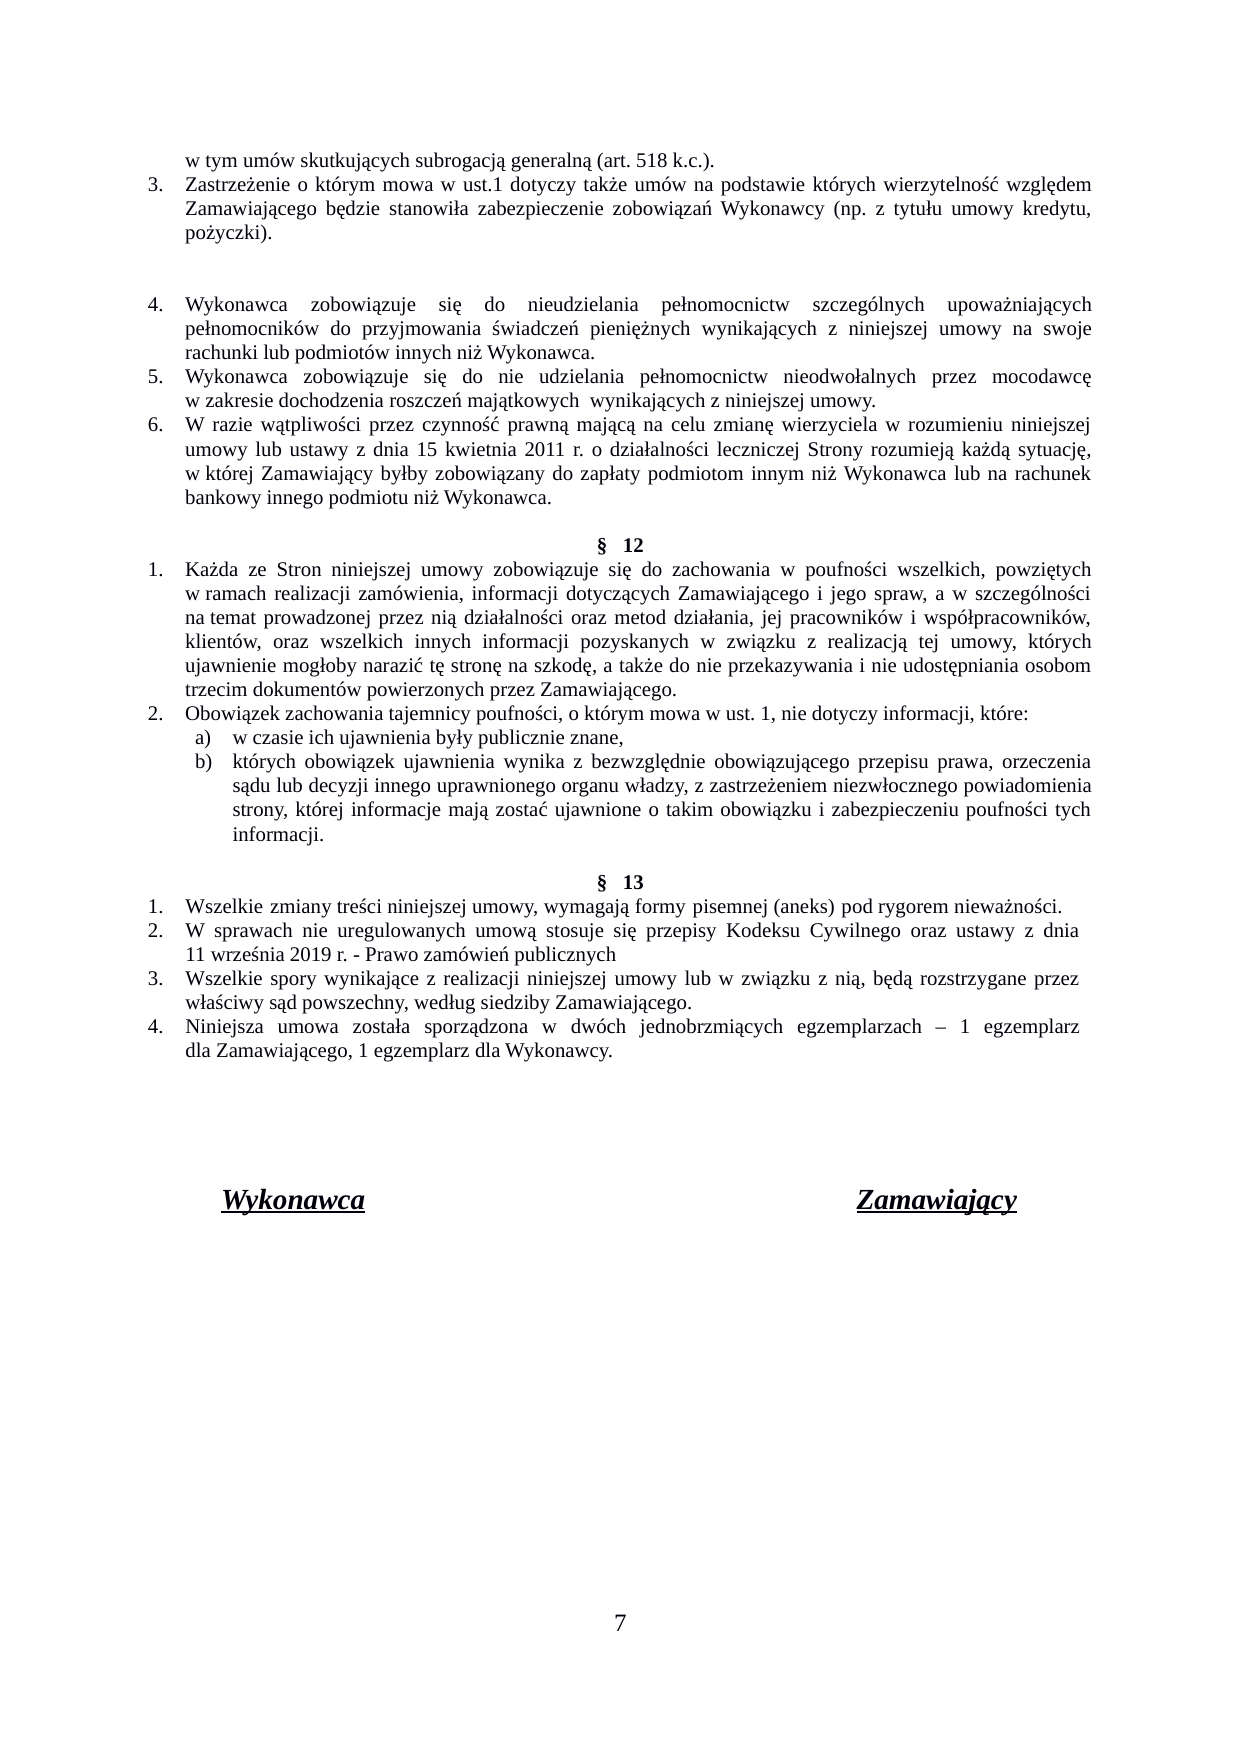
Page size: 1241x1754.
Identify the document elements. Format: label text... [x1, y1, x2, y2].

text Wykonawca Zamawiający [148, 1182, 1092, 1216]
list których obowiązek ujawnienia wynika z bezwzględnie obowiązującego przepisu prawa, orzeczenia sądu lub decyzji innego uprawnionego organu władzy, z zastrzeżeniem niezwłocznego powiadomienia strony, której informacje mają zostać ujawnione o takim obowiązku i zabezpieczeniu poufności tych informacji. [195, 749, 1092, 846]
list Obowiązek zachowania tajemnicy poufności, o którym mowa w ust. 1, nie dotyczy informacji, które: [148, 701, 1092, 725]
list Zastrzeżenie o którym mowa w ust.1 dotyczy także umów na podstawie których wierzytelność względem Zamawiającego będzie stanowiła zabezpieczenie zobowiązań Wykonawcy (np. z tytułu umowy kredytu, pożyczki). [148, 172, 1092, 244]
list Każda ze Stron niniejszej umowy zobowiązuje się do zachowania w poufności wszelkich, powziętych w ramach realizacji zamówienia, informacji dotyczących Zamawiającego i jego spraw, a w szczególności na temat prowadzonej przez nią działalności oraz metod działania, jej pracowników i współpracowników, klientów, oraz wszelkich innych informacji pozyskanych w związku z realizacją tej umowy, których ujawnienie mogłoby narazić tę stronę na szkodę, a także do nie przekazywania i nie udostępniania osobom trzecim dokumentów powierzonych przez Zamawiającego. [148, 557, 1092, 701]
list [148, 148, 1092, 172]
list Wszelkie spory wynikające z realizacji niniejszej umowy lub w związku z nią, będą rozstrzygane przez właściwy sąd powszechny, według siedziby Zamawiającego. [148, 966, 1081, 1014]
list Wykonawca zobowiązuje się do nie udzielania pełnomocnictw nieodwołalnych przez mocodawcę w zakresie dochodzenia roszczeń majątkowych wynikających z niniejszej umowy. [148, 364, 1092, 412]
list Wykonawca zobowiązuje się do nieudzielania pełnomocnictw szczególnych upoważniających pełnomocników do przyjmowania świadczeń pieniężnych wynikających z niniejszej umowy na swoje rachunki lub podmiotów innych niż Wykonawca. [148, 292, 1092, 364]
list W razie wątpliwości przez czynność prawną mającą na celu zmianę wierzyciela w rozumieniu niniejszej umowy lub ustawy z dnia 15 kwietnia 2011 r. o działalności leczniczej Strony rozumieją każdą sytuację, w której Zamawiający byłby zobowiązany do zapłaty podmiotom innym niż Wykonawca lub na rachunek bankowy innego podmiotu niż Wykonawca. [148, 412, 1092, 509]
list Wszelkie zmiany treści niniejszej umowy, wymagają formy pisemnej (aneks) pod rygorem nieważności. [148, 894, 1081, 918]
text § 12 [148, 533, 1092, 557]
list W sprawach nie uregulowanych umową stosuje się przepisy Kodeksu Cywilnego oraz ustawy z dnia 11 września 2019 r. - Prawo zamówień publicznych [148, 918, 1081, 966]
list w czasie ich ujawnienia były publicznie znane, [195, 725, 1092, 749]
list Niniejsza umowa została sporządzona w dwóch jednobrzmiących egzemplarzach – 1 egzemplarz dla Zamawiającego, 1 egzemplarz dla Wykonawcy. [148, 1014, 1081, 1062]
text § 13 [148, 869, 1092, 894]
